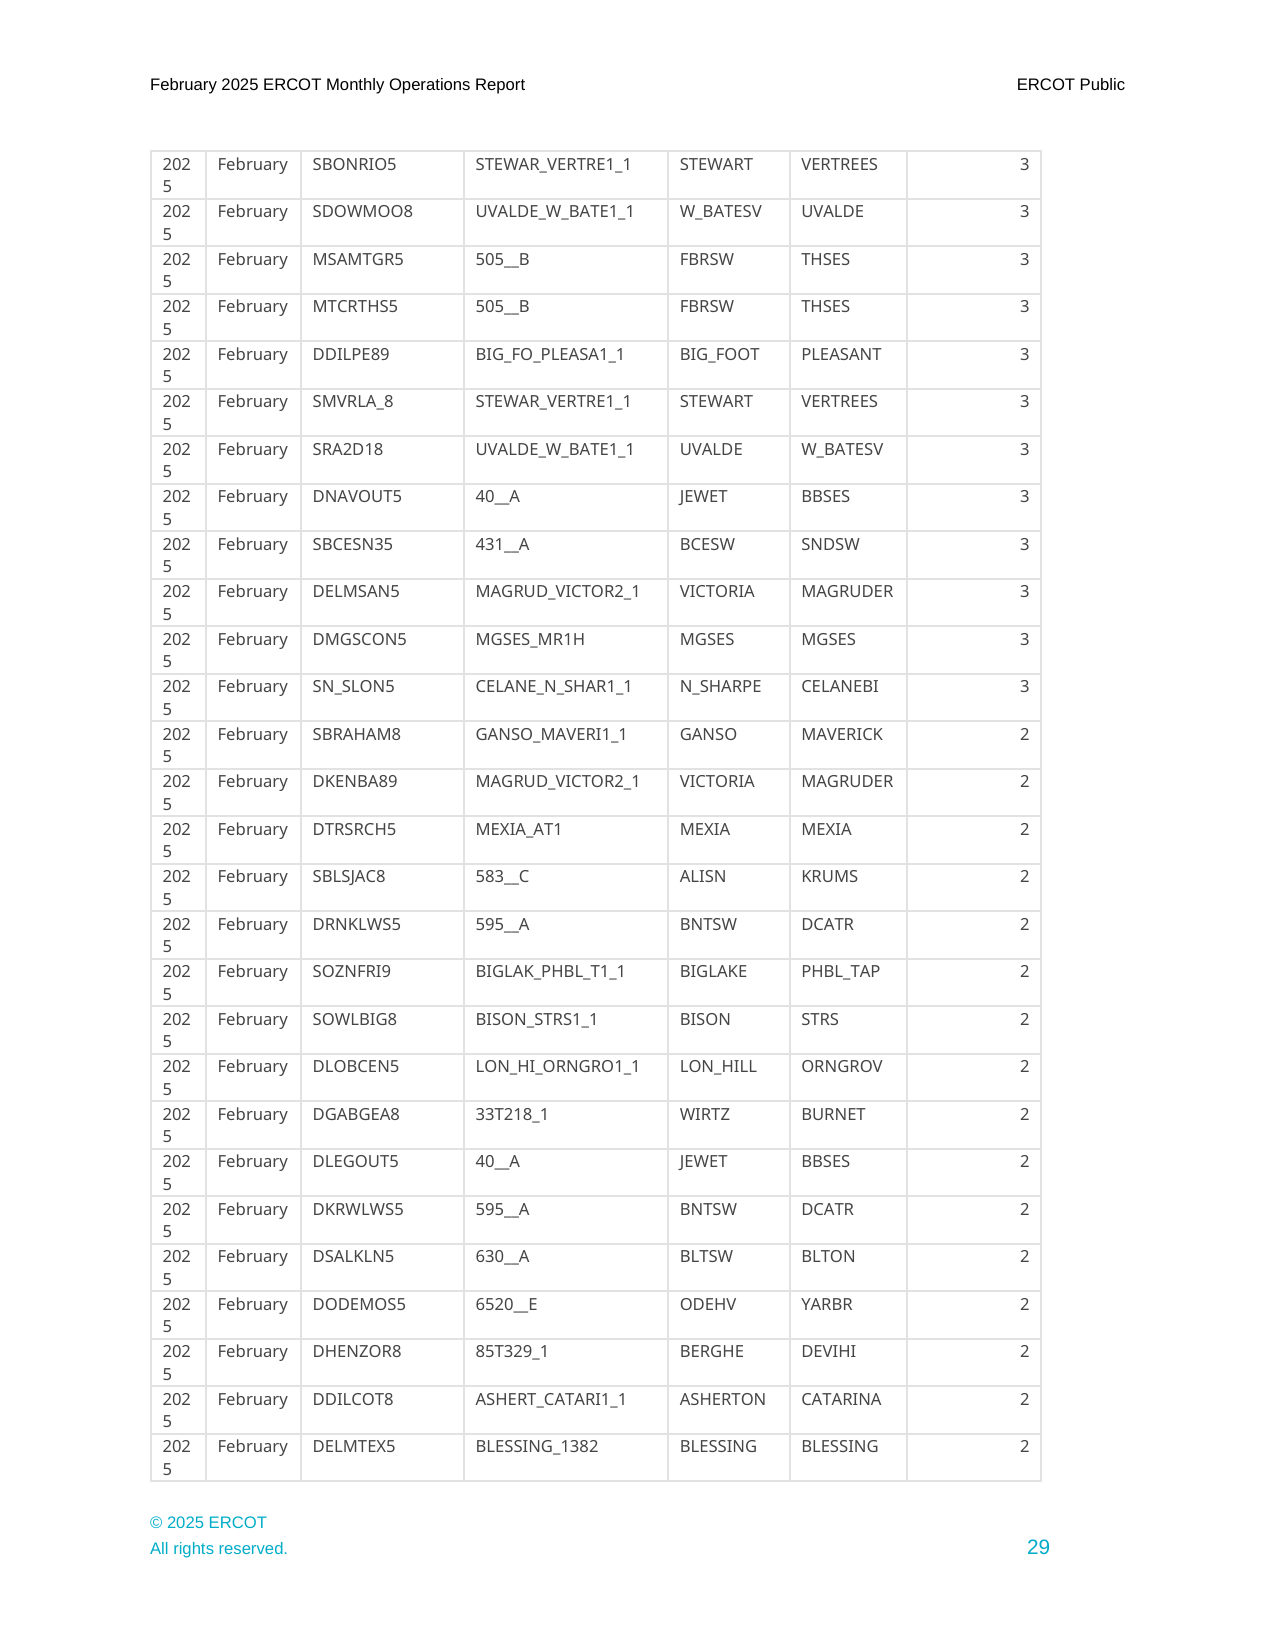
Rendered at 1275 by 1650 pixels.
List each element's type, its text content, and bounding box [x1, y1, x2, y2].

table_cell MEXIA [791, 817, 906, 862]
table_cell 2025 [152, 770, 205, 815]
table_cell CELANE_N_SHAR1_1 [465, 675, 667, 720]
table_cell VERTREES [791, 152, 906, 197]
table_cell FBRSW [669, 247, 789, 292]
table_cell BIG_FOOT [669, 342, 789, 387]
table_cell February [207, 675, 300, 720]
table_cell 2025 [152, 865, 205, 910]
table_cell MAGRUD_VICTOR2_1 [465, 580, 667, 625]
table_cell MEXIA_AT1 [465, 817, 667, 862]
table_cell 3 [908, 390, 1040, 435]
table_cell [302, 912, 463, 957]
table_cell February [207, 865, 300, 910]
table_cell February [207, 817, 300, 862]
table_cell 505__B [465, 247, 667, 292]
table_cell GANSO [669, 722, 789, 767]
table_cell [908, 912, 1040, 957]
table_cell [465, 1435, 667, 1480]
table_cell February [207, 532, 300, 577]
table_cell 2 [908, 770, 1040, 815]
table_cell UVALDE [669, 437, 789, 482]
table_cell SMVRLA_8 [302, 390, 463, 435]
table_cell BCESW [669, 532, 789, 577]
table_cell 3 [908, 532, 1040, 577]
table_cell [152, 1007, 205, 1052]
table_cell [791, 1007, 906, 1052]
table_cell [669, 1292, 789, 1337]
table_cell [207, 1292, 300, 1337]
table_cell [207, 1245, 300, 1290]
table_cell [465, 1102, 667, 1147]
table_cell JEWET [669, 485, 789, 530]
table_cell 2025 [152, 390, 205, 435]
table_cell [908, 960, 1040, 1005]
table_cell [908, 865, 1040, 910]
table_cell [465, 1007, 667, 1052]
table_cell DTRSRCH5 [302, 817, 463, 862]
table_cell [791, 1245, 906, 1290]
table_cell ALISN [669, 865, 789, 910]
table_cell 3 [908, 675, 1040, 720]
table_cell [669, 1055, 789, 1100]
table_cell MGSES_MR1H [465, 627, 667, 672]
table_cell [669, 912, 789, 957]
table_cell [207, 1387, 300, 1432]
table_cell 40__A [465, 485, 667, 530]
table_cell W_BATESV [791, 437, 906, 482]
table_cell PLEASANT [791, 342, 906, 387]
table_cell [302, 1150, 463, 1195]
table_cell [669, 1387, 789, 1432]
table_cell SRA2D18 [302, 437, 463, 482]
table_cell 3 [908, 627, 1040, 672]
table_cell STEWART [669, 390, 789, 435]
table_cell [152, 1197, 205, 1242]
table_cell 3 [908, 580, 1040, 625]
table_cell 2025 [152, 817, 205, 862]
table_cell 2025 [152, 152, 205, 197]
table_cell MAVERICK [791, 722, 906, 767]
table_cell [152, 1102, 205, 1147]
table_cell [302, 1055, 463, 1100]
table_cell SBCESN35 [302, 532, 463, 577]
table_cell 3 [908, 485, 1040, 530]
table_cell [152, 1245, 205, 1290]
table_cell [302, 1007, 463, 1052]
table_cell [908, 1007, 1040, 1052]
table_cell MGSES [669, 627, 789, 672]
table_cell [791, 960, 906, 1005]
table_cell BBSES [791, 485, 906, 530]
table_cell 3 [908, 437, 1040, 482]
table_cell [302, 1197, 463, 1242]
table_cell SBONRIO5 [302, 152, 463, 197]
table_cell FBRSW [669, 295, 789, 340]
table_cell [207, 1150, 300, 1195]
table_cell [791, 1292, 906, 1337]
table_cell SBLSJAC8 [302, 865, 463, 910]
table_cell February [207, 485, 300, 530]
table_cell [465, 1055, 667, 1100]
table_cell 2025 [152, 200, 205, 245]
table_cell 2025 [152, 485, 205, 530]
table_cell 3 [908, 152, 1040, 197]
table_cell STEWART [669, 152, 789, 197]
table_cell February [207, 200, 300, 245]
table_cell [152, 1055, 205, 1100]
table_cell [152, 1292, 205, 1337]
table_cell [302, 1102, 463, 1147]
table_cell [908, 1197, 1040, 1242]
table_cell GANSO_MAVERI1_1 [465, 722, 667, 767]
table_cell 2025 [152, 627, 205, 672]
table_cell SNDSW [791, 532, 906, 577]
table_cell February [207, 770, 300, 815]
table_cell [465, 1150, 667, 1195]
table_cell MAGRUDER [791, 580, 906, 625]
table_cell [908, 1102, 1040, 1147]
table_cell February [207, 580, 300, 625]
table_cell February [207, 722, 300, 767]
table_cell February [207, 437, 300, 482]
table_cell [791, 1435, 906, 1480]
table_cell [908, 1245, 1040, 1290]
table_cell 2025 [152, 295, 205, 340]
table_cell SN_SLON5 [302, 675, 463, 720]
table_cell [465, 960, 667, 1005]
table_cell BIG_FO_PLEASA1_1 [465, 342, 667, 387]
table_cell W_BATESV [669, 200, 789, 245]
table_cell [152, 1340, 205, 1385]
table_cell VERTREES [791, 390, 906, 435]
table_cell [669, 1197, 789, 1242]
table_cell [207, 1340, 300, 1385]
table_cell 2025 [152, 532, 205, 577]
table_cell 2025 [152, 675, 205, 720]
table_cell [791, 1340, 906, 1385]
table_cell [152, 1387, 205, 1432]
table_cell February [207, 627, 300, 672]
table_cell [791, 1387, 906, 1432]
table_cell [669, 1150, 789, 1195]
table_cell 2025 [152, 580, 205, 625]
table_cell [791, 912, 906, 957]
table_cell KRUMS [791, 865, 906, 910]
table_cell DELMSAN5 [302, 580, 463, 625]
table_cell MTCRTHS5 [302, 295, 463, 340]
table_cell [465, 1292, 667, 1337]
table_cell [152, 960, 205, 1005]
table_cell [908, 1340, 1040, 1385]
table_cell 3 [908, 295, 1040, 340]
table_cell VICTORIA [669, 580, 789, 625]
table_cell THSES [791, 295, 906, 340]
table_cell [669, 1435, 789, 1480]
table_cell UVALDE [791, 200, 906, 245]
table_cell February [207, 247, 300, 292]
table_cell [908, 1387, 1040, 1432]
table_cell 583__C [465, 865, 667, 910]
table_cell 505__B [465, 295, 667, 340]
table_cell 2025 [152, 437, 205, 482]
table_cell SDOWMOO8 [302, 200, 463, 245]
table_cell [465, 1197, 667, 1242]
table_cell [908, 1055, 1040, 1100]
table_cell STEWAR_VERTRE1_1 [465, 152, 667, 197]
table_cell 2 [908, 722, 1040, 767]
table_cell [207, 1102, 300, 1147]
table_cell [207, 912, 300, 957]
table_cell February [207, 390, 300, 435]
table_cell 2 [908, 817, 1040, 862]
table_cell CELANEBI [791, 675, 906, 720]
table_cell MAGRUDER [791, 770, 906, 815]
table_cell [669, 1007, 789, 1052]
table_cell 3 [908, 247, 1040, 292]
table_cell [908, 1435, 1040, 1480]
table_cell 3 [908, 200, 1040, 245]
table_cell UVALDE_W_BATE1_1 [465, 200, 667, 245]
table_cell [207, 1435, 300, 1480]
table_cell MSAMTGR5 [302, 247, 463, 292]
table_cell 2025 [152, 722, 205, 767]
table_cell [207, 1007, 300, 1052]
table_cell MGSES [791, 627, 906, 672]
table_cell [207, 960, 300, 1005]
table_cell 2025 [152, 342, 205, 387]
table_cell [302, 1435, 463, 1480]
table_cell 2025 [152, 247, 205, 292]
table_cell VICTORIA [669, 770, 789, 815]
table_cell DMGSCON5 [302, 627, 463, 672]
table_cell SBRAHAM8 [302, 722, 463, 767]
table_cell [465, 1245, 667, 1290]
table_cell N_SHARPE [669, 675, 789, 720]
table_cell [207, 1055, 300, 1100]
table_cell February [207, 342, 300, 387]
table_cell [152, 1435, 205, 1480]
table_cell February [207, 295, 300, 340]
table_cell DKENBA89 [302, 770, 463, 815]
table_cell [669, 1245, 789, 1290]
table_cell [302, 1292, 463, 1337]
table_cell THSES [791, 247, 906, 292]
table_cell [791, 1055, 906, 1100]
table_cell 3 [908, 342, 1040, 387]
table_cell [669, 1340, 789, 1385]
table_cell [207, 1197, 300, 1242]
table_cell February [207, 152, 300, 197]
table_cell DNAVOUT5 [302, 485, 463, 530]
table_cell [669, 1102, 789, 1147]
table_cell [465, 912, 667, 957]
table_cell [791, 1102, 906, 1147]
table_cell MEXIA [669, 817, 789, 862]
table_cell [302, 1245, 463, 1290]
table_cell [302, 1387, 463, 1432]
table_cell DDILPE89 [302, 342, 463, 387]
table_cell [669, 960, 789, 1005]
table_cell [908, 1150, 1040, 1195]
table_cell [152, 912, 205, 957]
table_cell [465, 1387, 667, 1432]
table_cell 431__A [465, 532, 667, 577]
table_cell MAGRUD_VICTOR2_1 [465, 770, 667, 815]
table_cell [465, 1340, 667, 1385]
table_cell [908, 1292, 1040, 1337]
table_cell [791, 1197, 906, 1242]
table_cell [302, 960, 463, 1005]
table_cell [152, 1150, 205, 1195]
table_cell UVALDE_W_BATE1_1 [465, 437, 667, 482]
table_cell STEWAR_VERTRE1_1 [465, 390, 667, 435]
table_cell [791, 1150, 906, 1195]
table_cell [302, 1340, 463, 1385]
